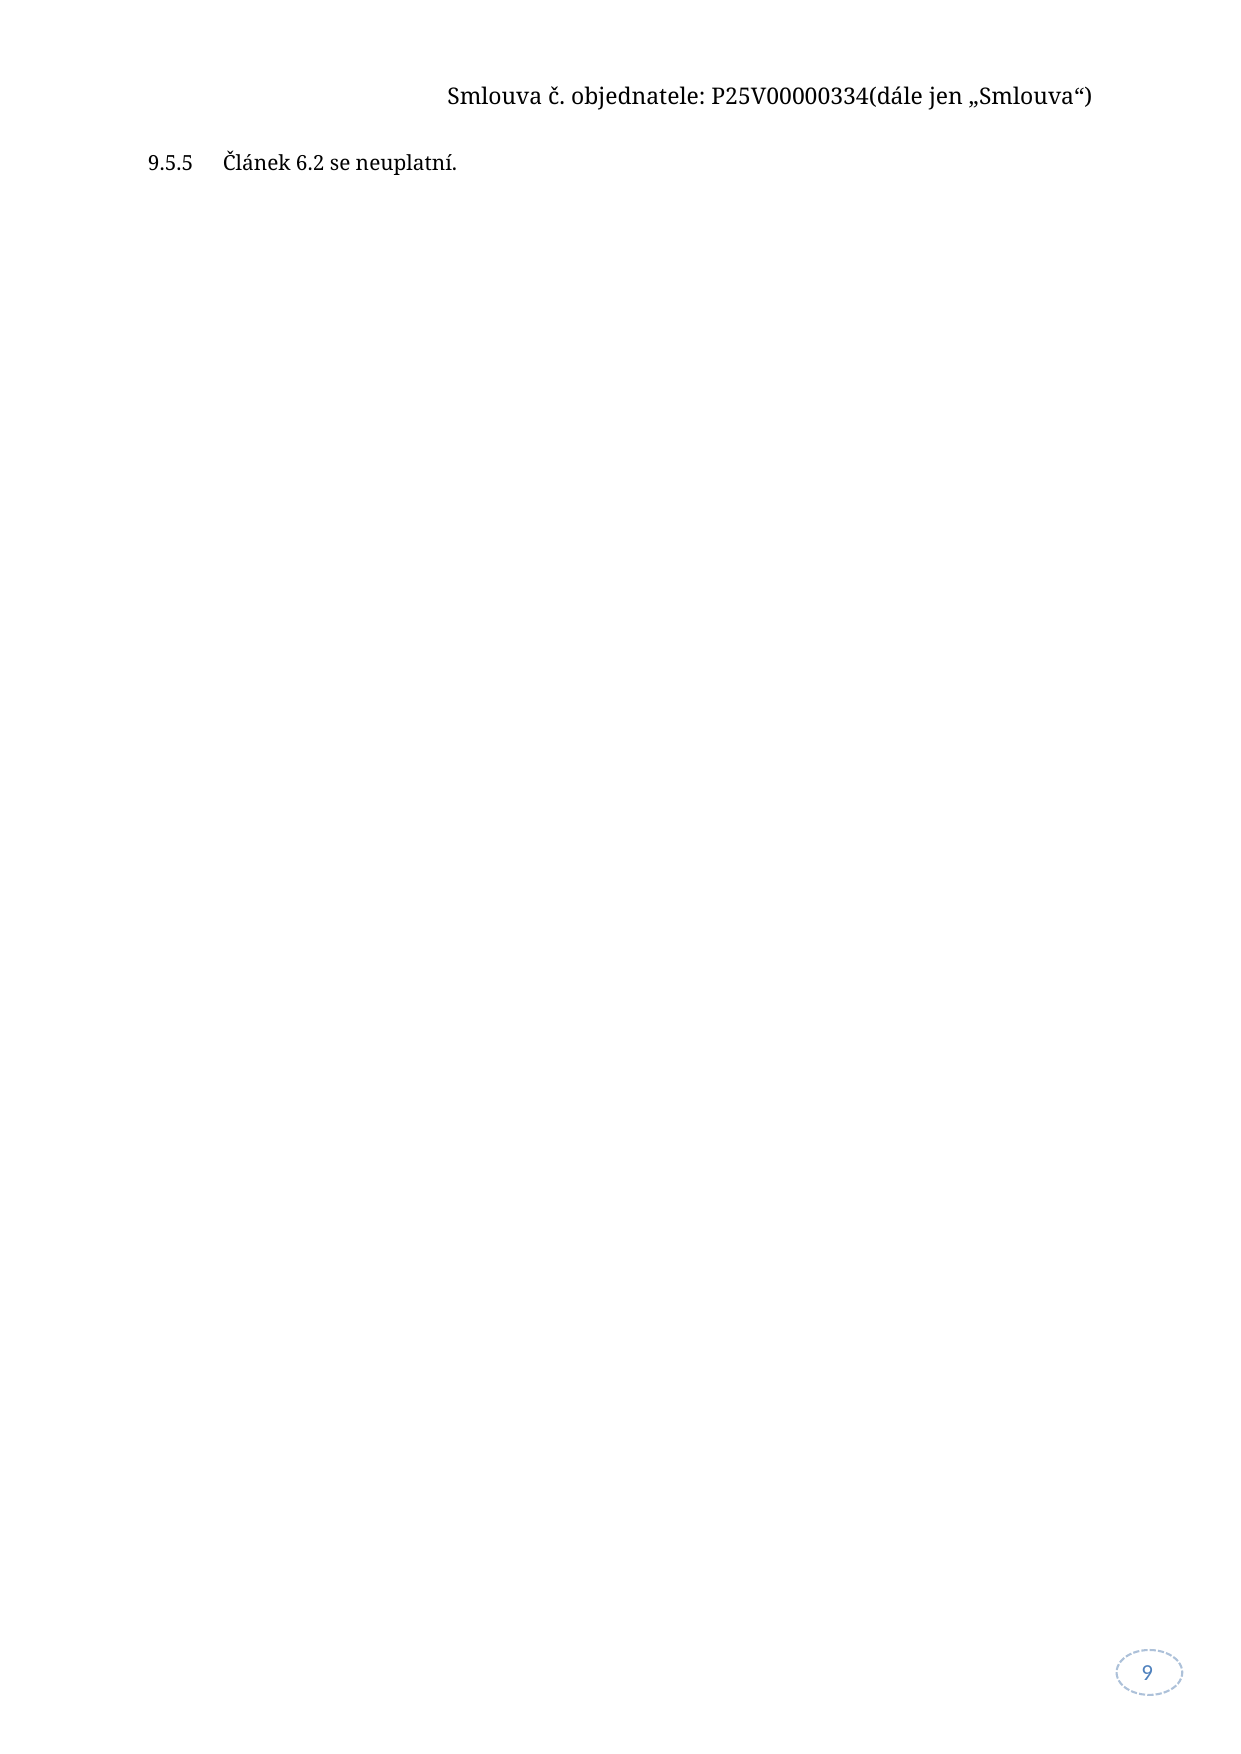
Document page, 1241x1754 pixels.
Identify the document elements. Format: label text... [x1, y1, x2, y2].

list Článek 6.2 se neuplatní. [148, 148, 1093, 176]
